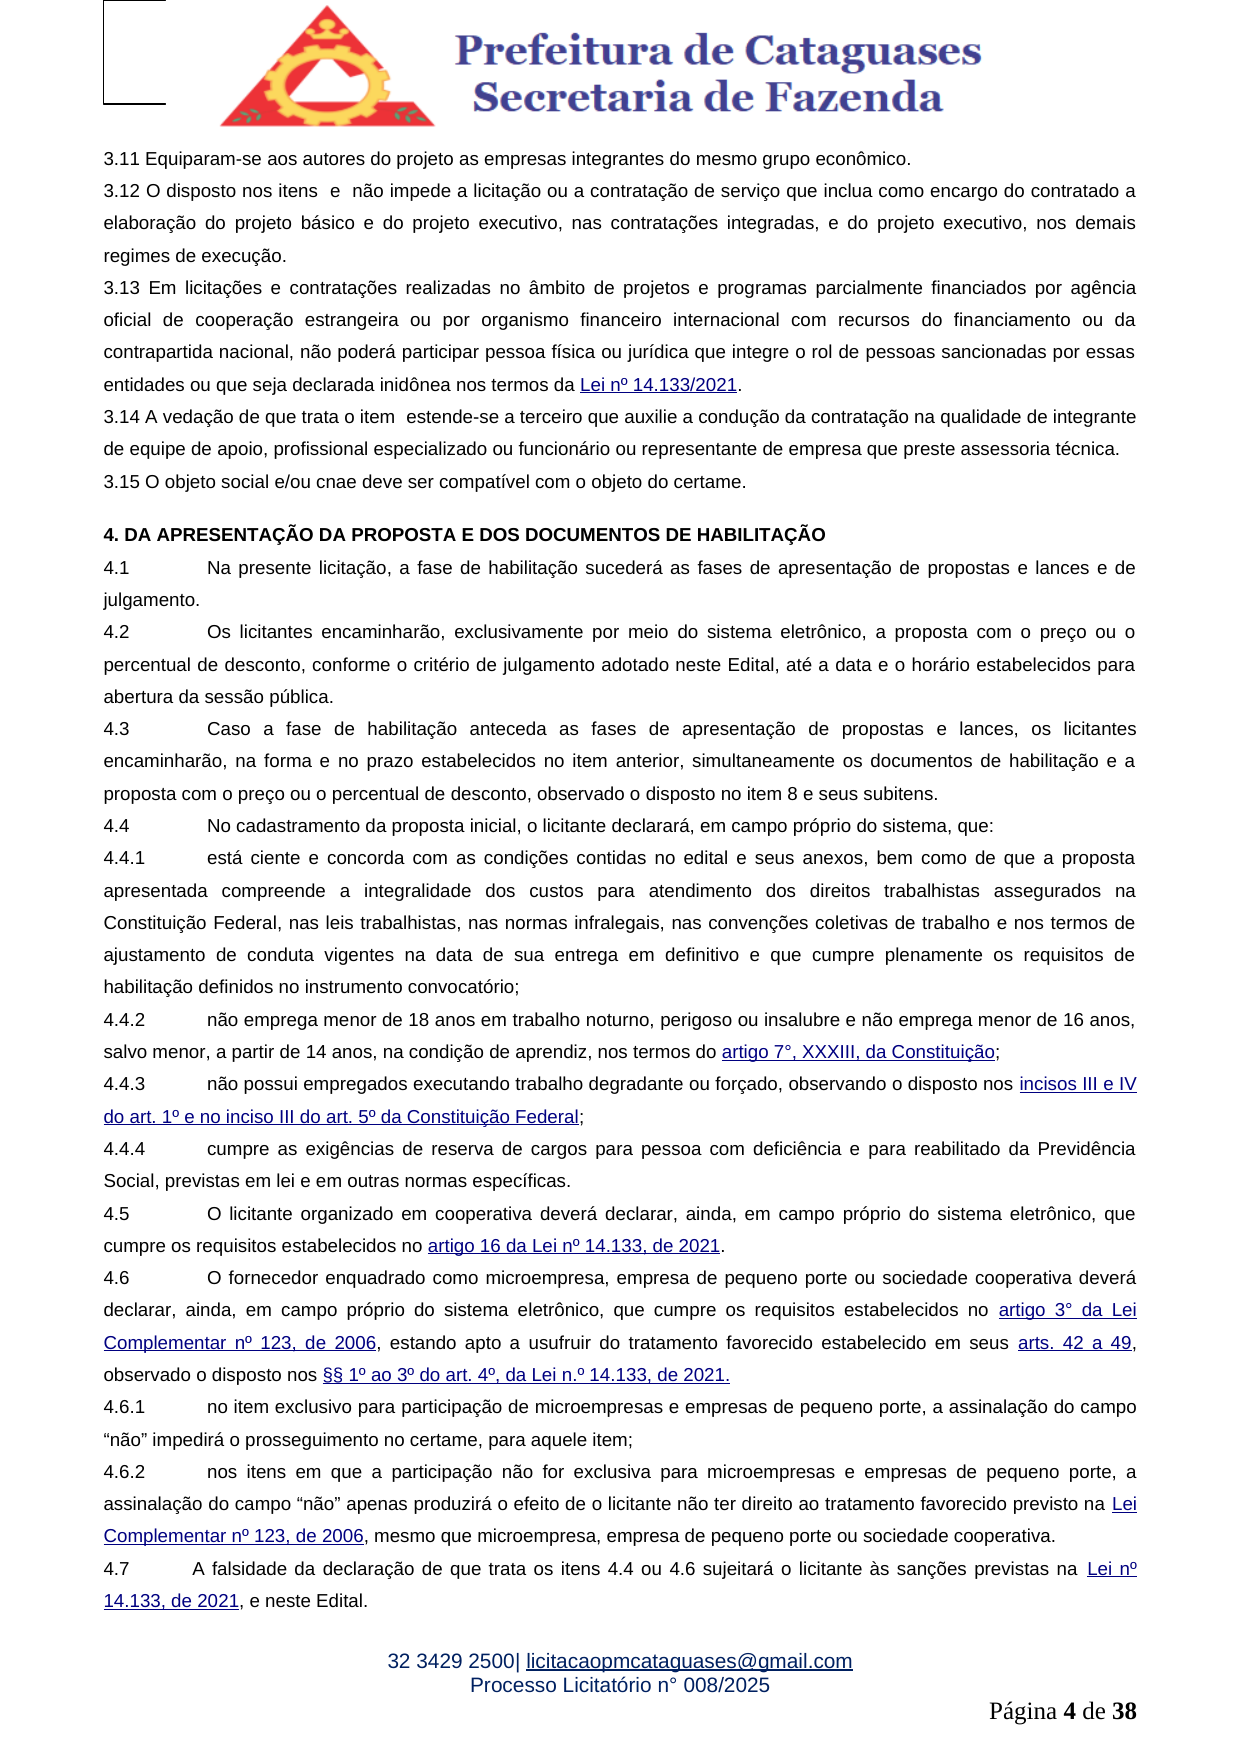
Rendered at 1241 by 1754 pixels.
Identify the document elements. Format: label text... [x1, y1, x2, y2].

text 4. DA APRESENTAÇÃO DA PROPOSTA E DOS DOCUMENTOS DE HABILITAÇÃO [103, 524, 1137, 546]
text 3.14 A vedação de que trata o item 3.8.8 estende-se a terceiro que auxilie a condução da contratação na qualidade de integrante de equipe de apoio, profissional especializado ou funcionário ou representante de empresa que preste assessoria técnica. [103, 406, 1137, 460]
text 3.13 Em licitações e contratações realizadas no âmbito de projetos e programas parcialmente financiados por agência oficial de cooperação estrangeira ou por organismo financeiro internacional com recursos do financiamento ou da contrapartida nacional, não poderá participar pessoa física ou jurídica que integre o rol de pessoas sancionadas por essas entidades ou que seja declarada inidônea nos termos da Lei nº 14.133/2021. [103, 277, 1137, 395]
list não possui empregados executando trabalho degradante ou forçado, observando o disposto nos incisos III e IV do art. 1º e no inciso III do art. 5º da Constituição Federal; [103, 1073, 1137, 1127]
list no item exclusivo para participação de microempresas e empresas de pequeno porte, a assinalação do campo “não” impedirá o prosseguimento no certame, para aquele item; [103, 1396, 1137, 1450]
text 3.15 O objeto social e/ou cnae deve ser compatível com o objeto do certame. [103, 470, 1137, 492]
list Os licitantes encaminharão, exclusivamente por meio do sistema eletrônico, a proposta com o preço ou o percentual de desconto, conforme o critério de julgamento adotado neste Edital, até a data e o horário estabelecidos para abertura da sessão pública. [103, 621, 1137, 707]
list A falsidade da declaração de que trata os itens 4.4 ou 4.6 sujeitará o licitante às sanções previstas na Lei nº 14.133, de 2021, e neste Edital. [103, 1558, 1137, 1611]
list No cadastramento da proposta inicial, o licitante declarará, em campo próprio do sistema, que: [103, 815, 1137, 836]
list está ciente e concorda com as condições contidas no edital e seus anexos, bem como de que a proposta apresentada compreende a integralidade dos custos para atendimento dos direitos trabalhistas assegurados na Constituição Federal, nas leis trabalhistas, nas normas infralegais, nas convenções coletivas de trabalho e nos termos de ajustamento de conduta vigentes na data de sua entrega em definitivo e que cumpre plenamente os requisitos de habilitação definidos no instrumento convocatório; [103, 847, 1137, 998]
picture [165, 0, 1075, 148]
list Caso a fase de habilitação anteceda as fases de apresentação de propostas e lances, os licitantes encaminharão, na forma e no prazo estabelecidos no item anterior, simultaneamente os documentos de habilitação e a proposta com o preço ou o percentual de desconto, observado o disposto no item 8 e seus subitens. [103, 718, 1137, 804]
text 3.12 O disposto nos itens 3.8.2 e 3.8.3 não impede a licitação ou a contratação de serviço que inclua como encargo do contratado a elaboração do projeto básico e do projeto executivo, nas contratações integradas, e do projeto executivo, nos demais regimes de execução. [103, 180, 1137, 266]
list O fornecedor enquadrado como microempresa, empresa de pequeno porte ou sociedade cooperativa deverá declarar, ainda, em campo próprio do sistema eletrônico, que cumpre os requisitos estabelecidos no artigo 3° da Lei Complementar nº 123, de 2006, estando apto a usufruir do tratamento favorecido estabelecido em seus arts. 42 a 49, observado o disposto nos §§ 1º ao 3º do art. 4º, da Lei n.º 14.133, de 2021. [103, 1267, 1137, 1385]
list cumpre as exigências de reserva de cargos para pessoa com deficiência e para reabilitado da Previdência Social, previstas em lei e em outras normas específicas. [103, 1138, 1137, 1192]
list Na presente licitação, a fase de habilitação sucederá as fases de apresentação de propostas e lances e de julgamento. [103, 557, 1137, 610]
text 3.11 Equiparam-se aos autores do projeto as empresas integrantes do mesmo grupo econômico. [103, 147, 1137, 169]
list O licitante organizado em cooperativa deverá declarar, ainda, em campo próprio do sistema eletrônico, que cumpre os requisitos estabelecidos no artigo 16 da Lei nº 14.133, de 2021. [103, 1202, 1137, 1256]
list não emprega menor de 18 anos em trabalho noturno, perigoso ou insalubre e não emprega menor de 16 anos, salvo menor, a partir de 14 anos, na condição de aprendiz, nos termos do artigo 7°, XXXIII, da Constituição; [103, 1009, 1137, 1062]
list nos itens em que a participação não for exclusiva para microempresas e empresas de pequeno porte, a assinalação do campo “não” apenas produzirá o efeito de o licitante não ter direito ao tratamento favorecido previsto na Lei Complementar nº 123, de 2006, mesmo que microempresa, empresa de pequeno porte ou sociedade cooperativa. [103, 1461, 1137, 1547]
